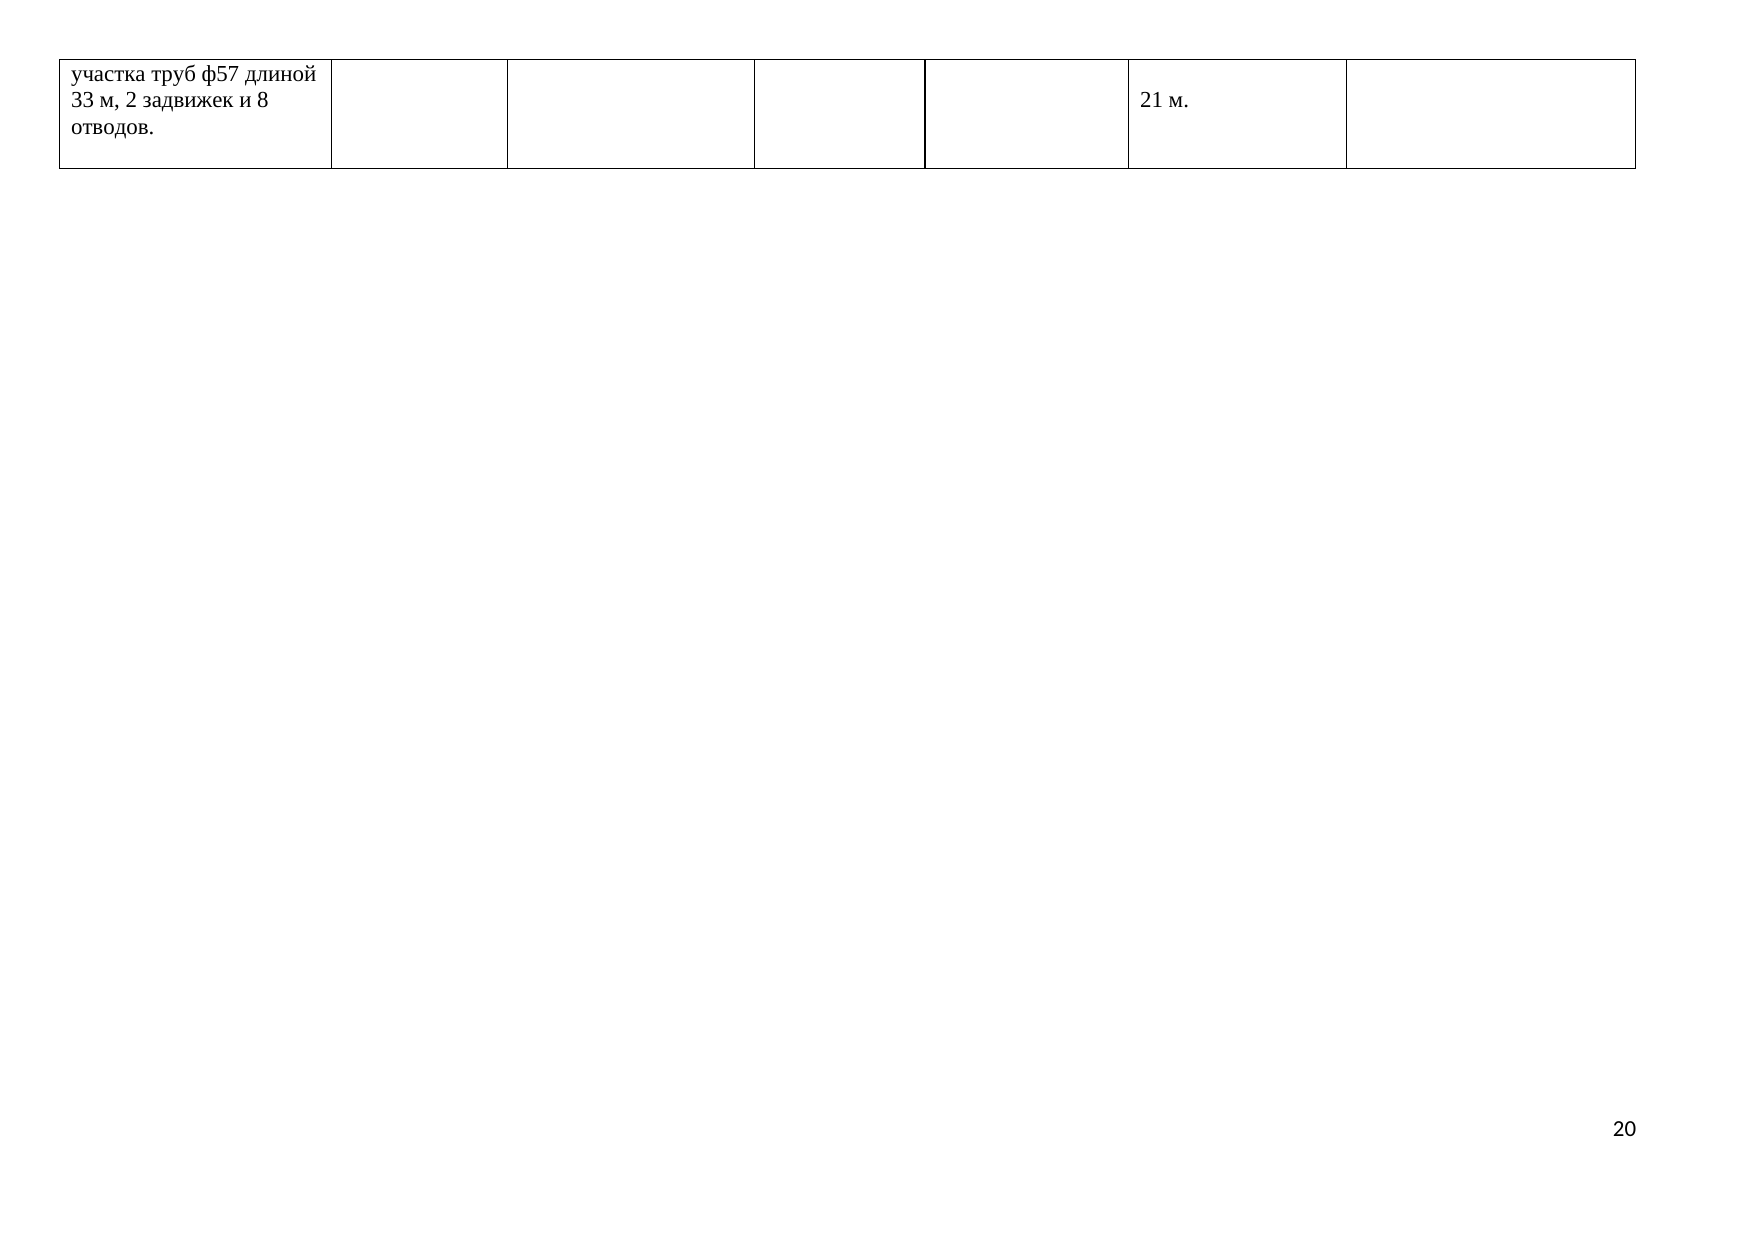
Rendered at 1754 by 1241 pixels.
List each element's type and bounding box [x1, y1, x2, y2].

table_cell [60, 60, 331, 168]
table_cell [755, 60, 924, 168]
table_cell [1347, 60, 1635, 168]
table_cell [508, 60, 754, 168]
table_cell [332, 60, 507, 168]
table_cell [1129, 60, 1346, 168]
table_cell [926, 60, 1128, 168]
